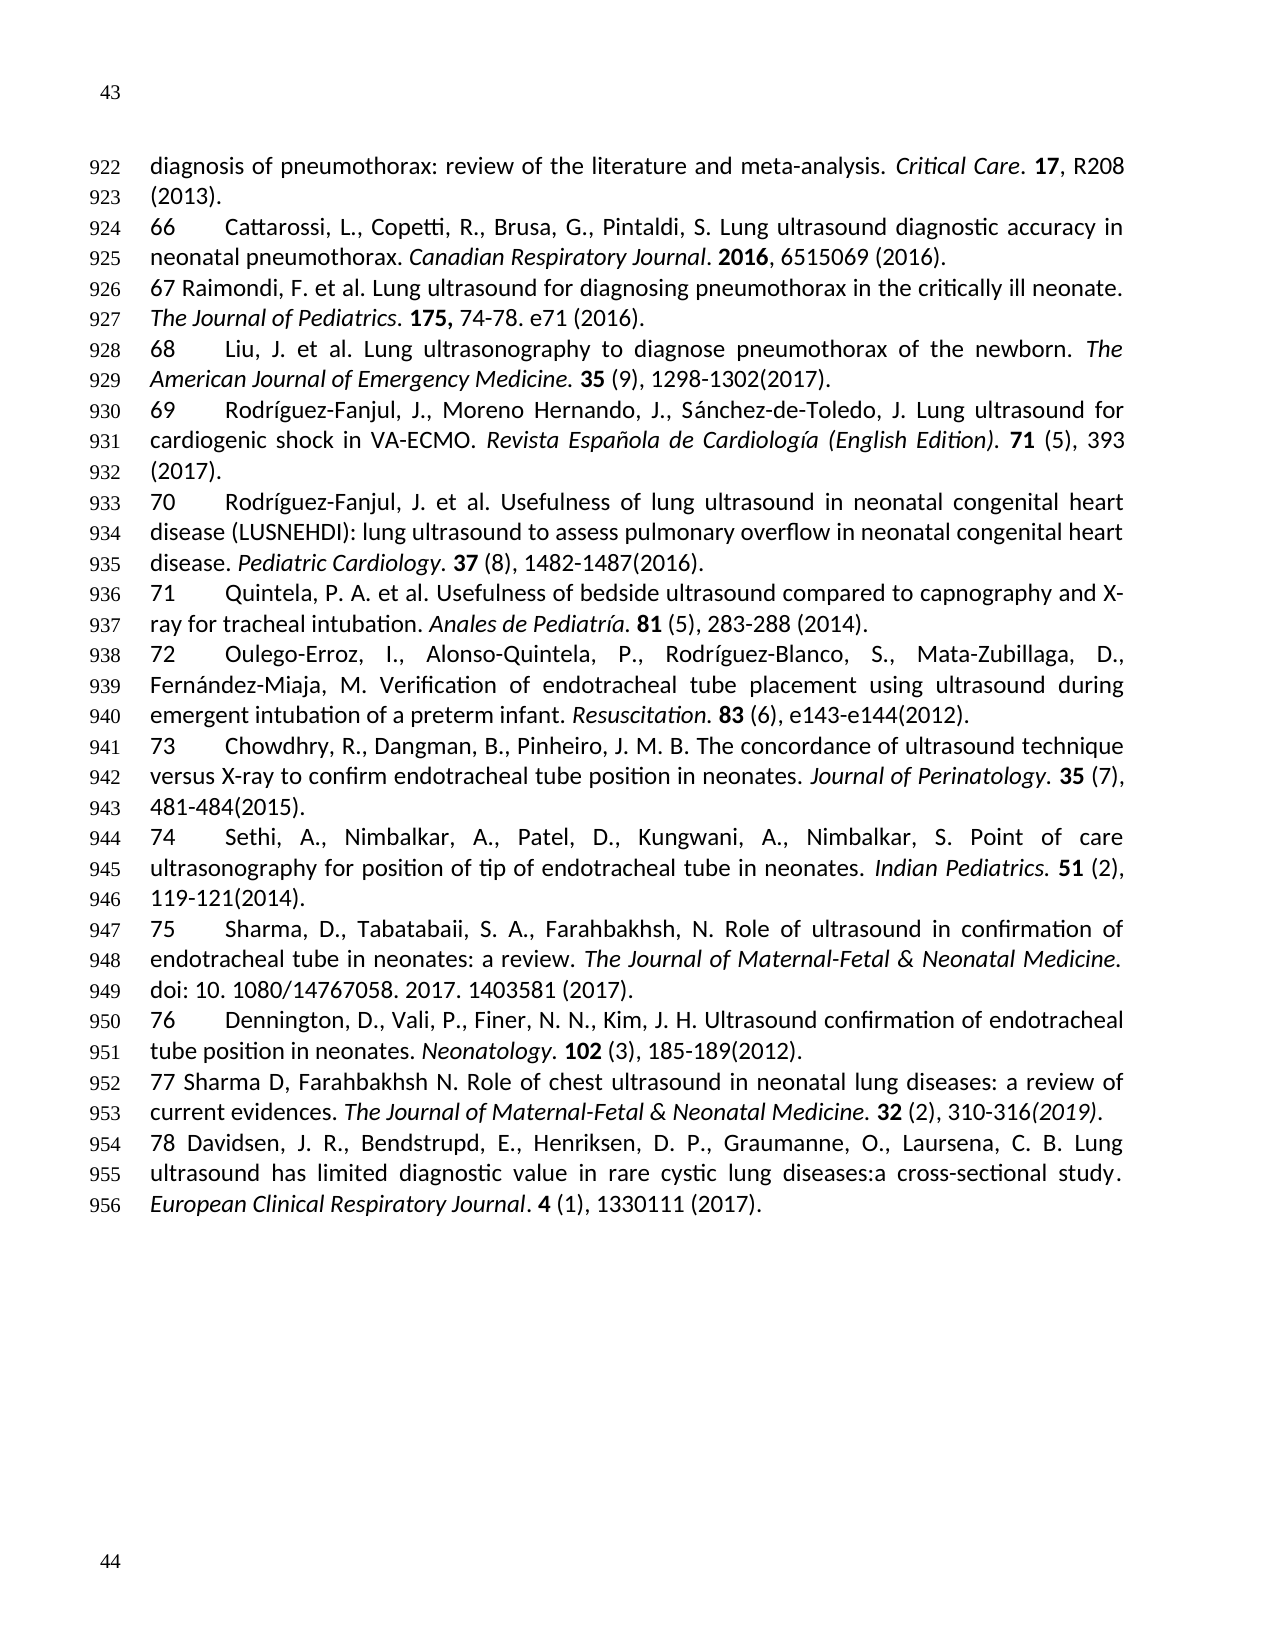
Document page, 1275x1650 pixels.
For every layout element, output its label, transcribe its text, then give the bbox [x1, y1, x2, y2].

text diagnosis of pneumothorax: review of the literature and meta-analysis. Critical Care. 17, R208 (2013). [150, 150, 1125, 211]
text 69 Rodríguez-Fanjul, J., Moreno Hernando, J., Sánchez-de-Toledo, J. Lung ultrasound for cardiogenic shock in VA-ECMO. Revista Española de Cardiología (English Edition). 71 (5), 393 (2017). [150, 394, 1125, 486]
text 72 Oulego-Erroz, I., Alonso-Quintela, P., Rodríguez-Blanco, S., Mata-Zubillaga, D., Fernández-Miaja, M. Verification of endotracheal tube placement using ultrasound during emergent intubation of a preterm infant. Resuscitation. 83 (6), e143-e144(2012). [150, 638, 1125, 730]
text 76 Dennington, D., Vali, P., Finer, N. N., Kim, J. H. Ultrasound confirmation of endotracheal tube position in neonates. Neonatology. 102 (3), 185-189(2012). [150, 1004, 1125, 1066]
text 74 Sethi, A., Nimbalkar, A., Patel, D., Kungwani, A., Nimbalkar, S. Point of care ultrasonography for position of tip of endotracheal tube in neonates. Indian Pediatrics. 51 (2), 119-121(2014). [150, 821, 1125, 913]
text 73 Chowdhry, R., Dangman, B., Pinheiro, J. M. B. The concordance of ultrasound technique versus X-ray to confirm endotracheal tube position in neonates. Journal of Perinatology. 35 (7), 481-484(2015). [150, 730, 1125, 821]
text 71 Quintela, P. A. et al. Usefulness of bedside ultrasound compared to capnography and X-ray for tracheal intubation. Anales de Pediatría. 81 (5), 283-288 (2014). [150, 577, 1125, 638]
text 68 Liu, J. et al. Lung ultrasonography to diagnose pneumothorax of the newborn. The American Journal of Emergency Medicine. 35 (9), 1298-1302(2017). [150, 333, 1125, 394]
text 70 Rodríguez-Fanjul, J. et al. Usefulness of lung ultrasound in neonatal congenital heart disease (LUSNEHDI): lung ultrasound to assess pulmonary overflow in neonatal congenital heart disease. Pediatric Cardiology. 37 (8), 1482-1487(2016). [150, 486, 1125, 577]
text 66 Cattarossi, L., Copetti, R., Brusa, G., Pintaldi, S. Lung ultrasound diagnostic accuracy in neonatal pneumothorax. Canadian Respiratory Journal. 2016, 6515069 (2016). [150, 211, 1125, 272]
text 75 Sharma, D., Tabatabaii, S. A., Farahbakhsh, N. Role of ultrasound in confirmation of endotracheal tube in neonates: a review. The Journal of Maternal-Fetal & Neonatal Medicine. doi: 10. 1080/14767058. 2017. 1403581 (2017). [150, 913, 1125, 1004]
text 67 Raimondi, F. et al. Lung ultrasound for diagnosing pneumothorax in the critically ill neonate. The Journal of Pediatrics. 175, 74-78. e71 (2016). [150, 272, 1125, 333]
text 77 Sharma D, Farahbakhsh N. Role of chest ultrasound in neonatal lung diseases: a review of current evidences. The Journal of Maternal-Fetal & Neonatal Medicine. 32 (2), 310-316(2019). [150, 1066, 1125, 1127]
text 78 Davidsen, J. R., Bendstrupd, E., Henriksen, D. P., Graumanne, O., Laursena, C. B. Lung ultrasound has limited diagnostic value in rare cystic lung diseases:a cross-sectional study. European Clinical Respiratory Journal. 4 (1), 1330111 (2017). [150, 1127, 1125, 1218]
